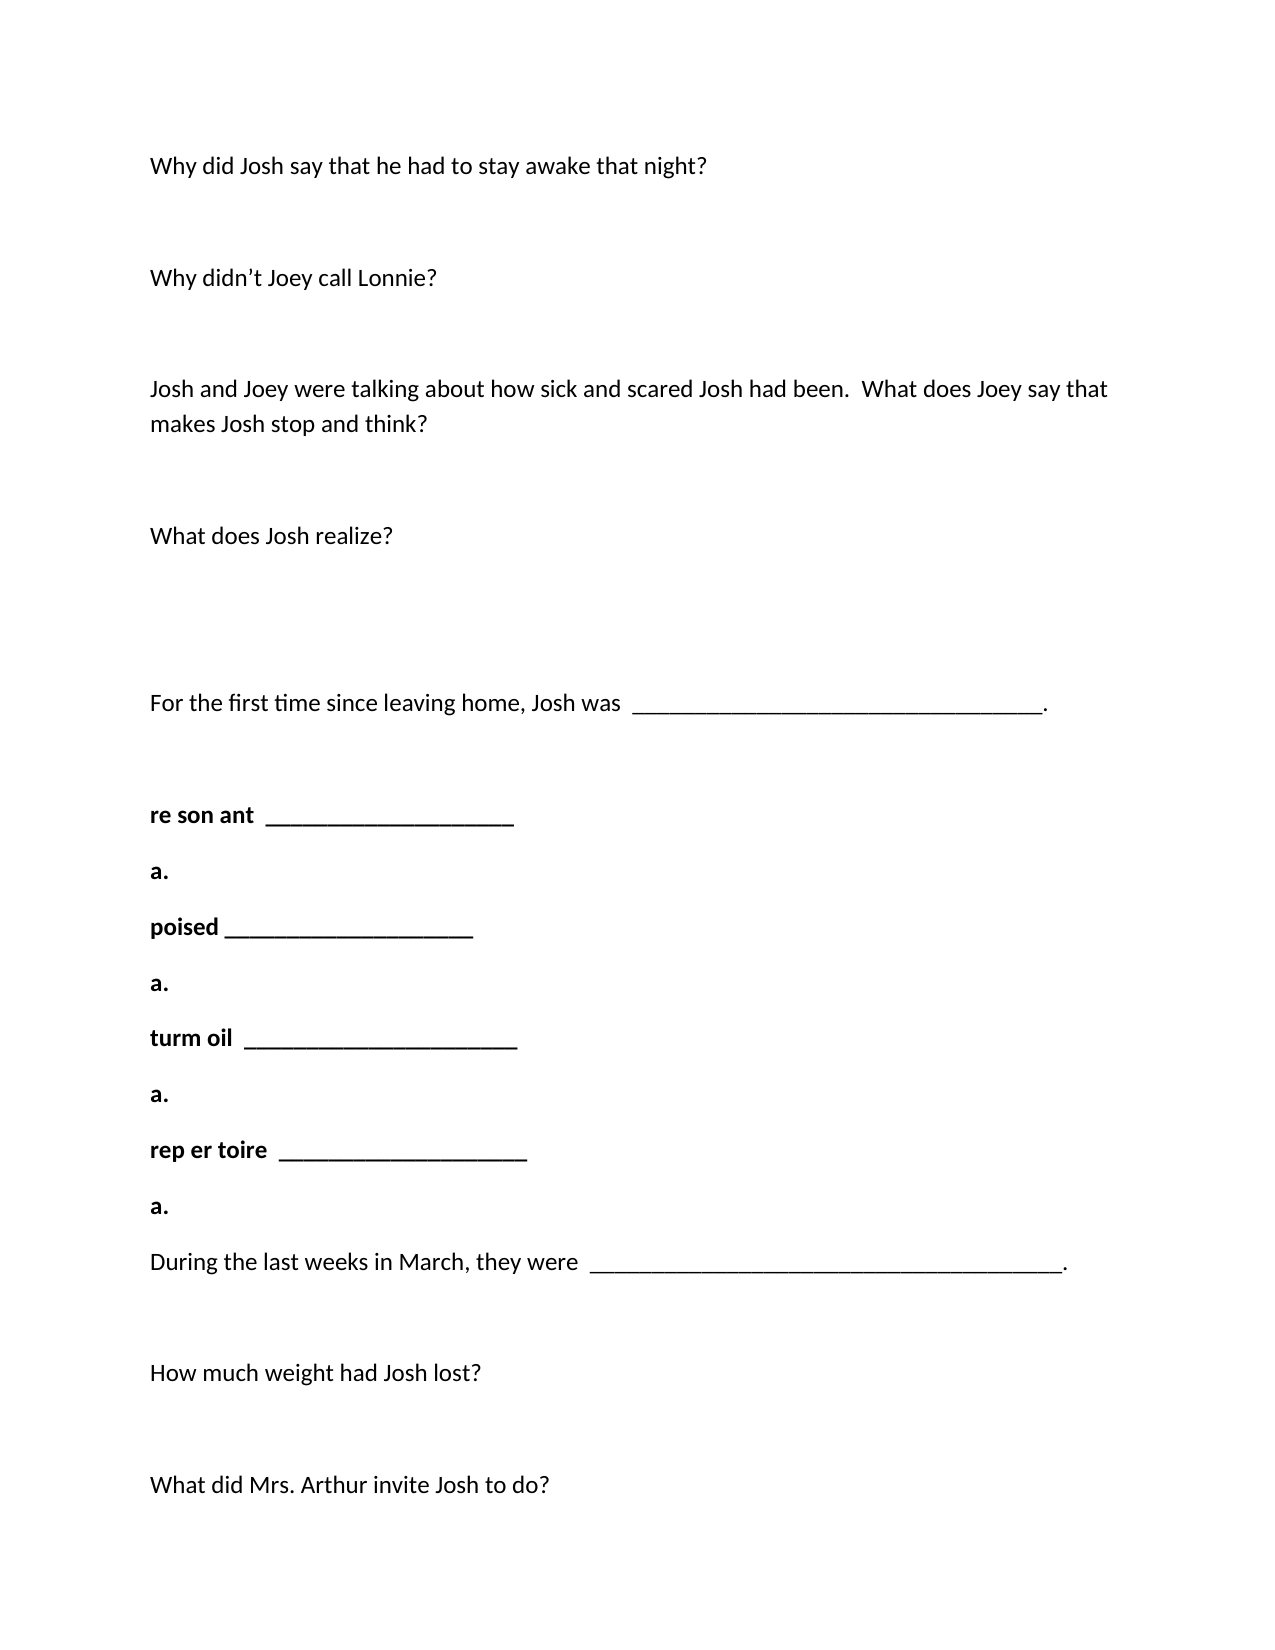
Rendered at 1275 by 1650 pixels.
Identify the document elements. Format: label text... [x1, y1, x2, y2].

text turm oil ______________________ [150, 1022, 1125, 1053]
text a. [150, 967, 1125, 997]
text How much weight had Josh lost? [150, 1357, 1125, 1388]
text What did Mrs. Arthur invite Josh to do? [150, 1469, 1125, 1500]
text rep er toire ____________________ [150, 1134, 1125, 1165]
text Why did Josh say that he had to stay awake that night? [150, 150, 1125, 181]
text poised ____________________ [150, 911, 1125, 941]
text Why didn’t Joey call Lonnie? [150, 262, 1125, 292]
text Josh and Joey were talking about how sick and scared Josh had been. What does Joey say that makes Josh stop and think? [150, 373, 1125, 439]
text During the last weeks in March, they were ______________________________________. [150, 1246, 1125, 1276]
text a. [150, 1078, 1125, 1109]
text a. [150, 1190, 1125, 1221]
text re son ant ____________________ [150, 799, 1125, 830]
text For the first time since leaving home, Josh was _________________________________. [150, 687, 1125, 718]
text What does Josh realize? [150, 520, 1125, 551]
text a. [150, 855, 1125, 886]
